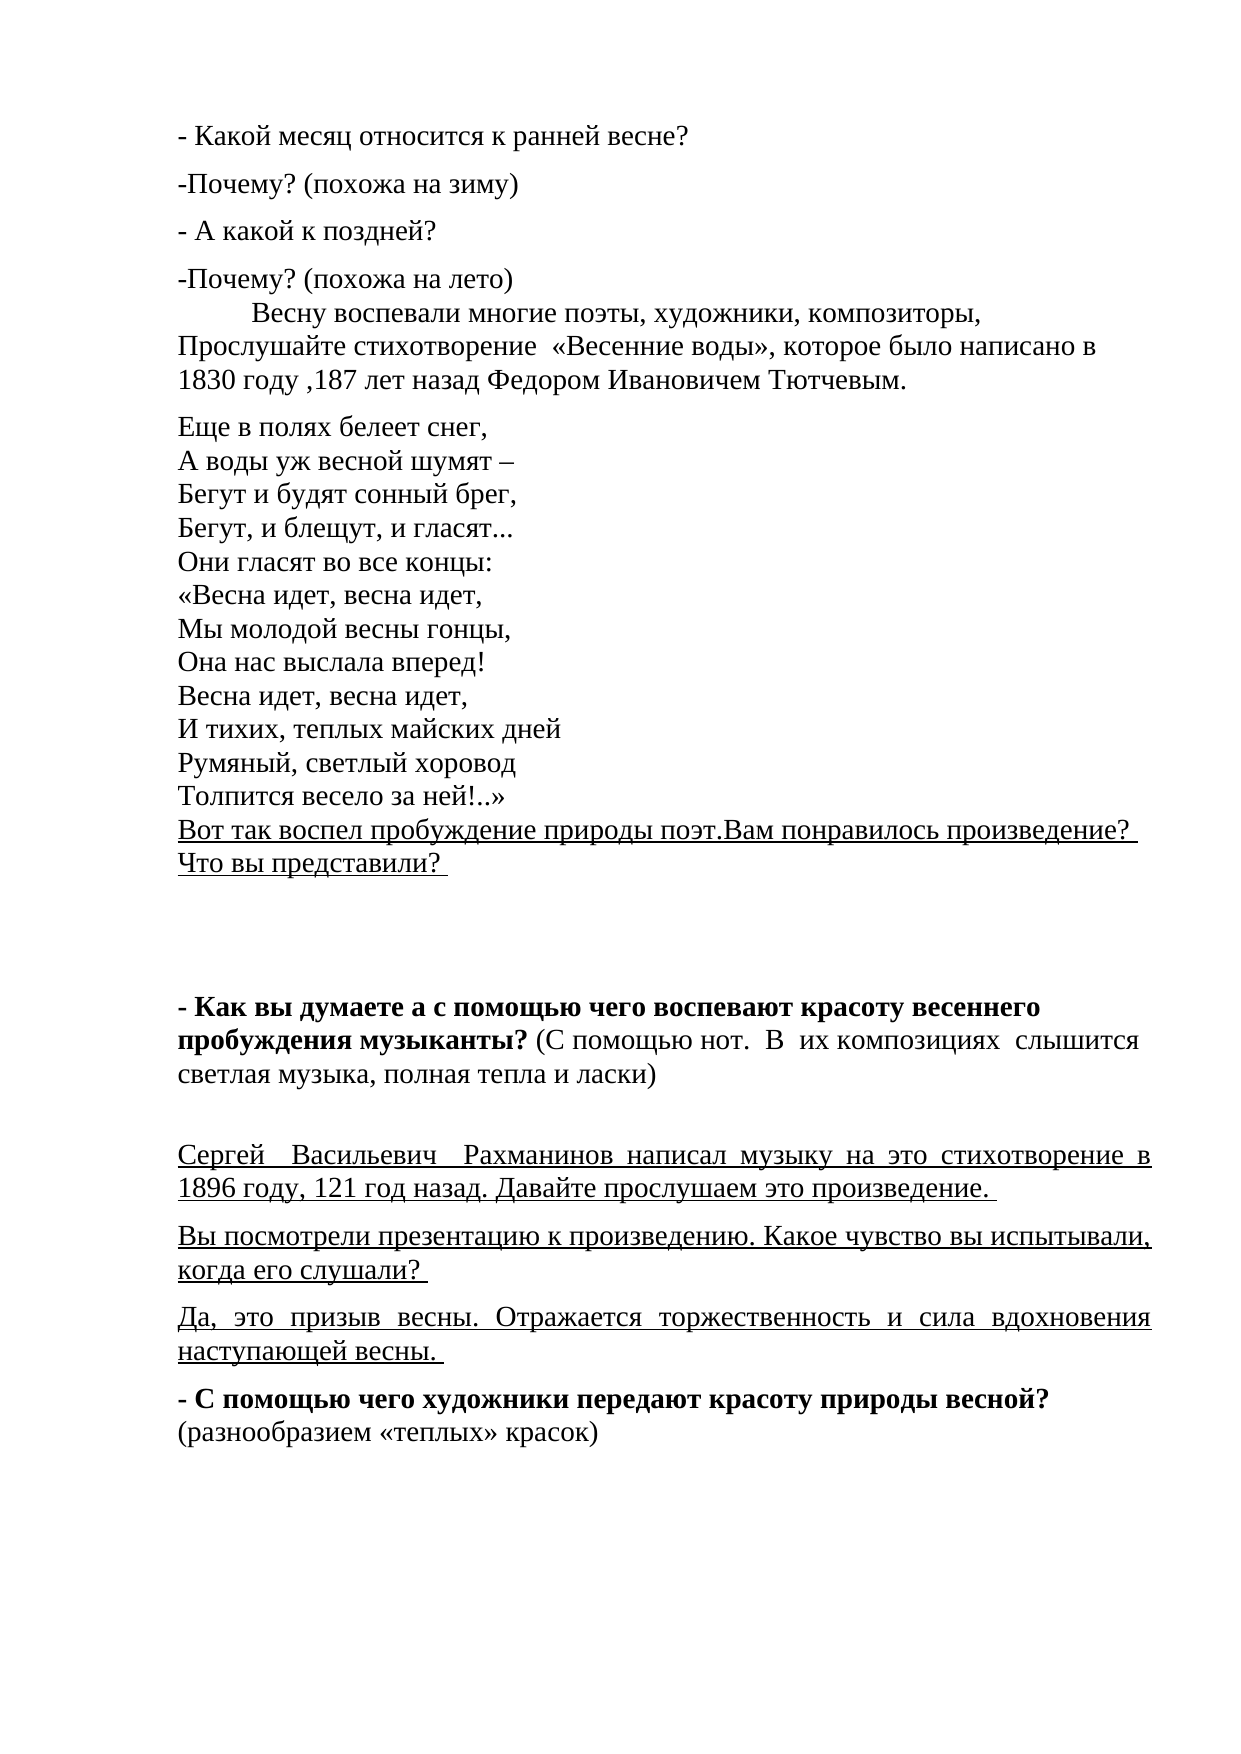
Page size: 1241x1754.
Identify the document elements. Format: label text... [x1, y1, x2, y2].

text Вы посмотрели презентацию к произведению. Какое чувство вы испытывали, когда его слушали? [177, 1248, 1152, 1285]
text -Почему? (похожа на лето) [177, 261, 1152, 295]
text Они гласят во все концы: «Весна идет, весна идет, Мы молодой весны гонцы, Она нас выслала вперед! [177, 544, 1152, 678]
text Да, это призыв весны. Отражается торжественность и сила вдохновения наступающей весны. [177, 1330, 1152, 1367]
text Сергей Васильевич Рахманинов написал музыку на это стихотворение в 1896 году, 121 год назад. Давайте прослушаем это произведение. [177, 1167, 1152, 1204]
text - С помощью чего художники передают красоту природы весной? (разнообразием «теплых» красок) [177, 1381, 1152, 1448]
text - А какой к поздней? [177, 213, 1152, 247]
text Весну воспевали многие поэты, художники, композиторы, Прослушайте стихотворение «Весенние воды», которое было написано в 1830 году ,187 лет назад Федором Ивановичем Тютчевым. [177, 295, 1152, 395]
text Сергей Васильевич Рахманинов написал музыку на это стихотворение в 1896 году, 121 год назад. Давайте прослушаем это произведение. [177, 1137, 1152, 1166]
text Вы посмотрели презентацию к произведению. Какое чувство вы испытывали, когда его слушали? [177, 1218, 1152, 1247]
text - Какой месяц относится к ранней весне? [177, 118, 1152, 152]
text Вот так воспел пробуждение природы поэт.Вам понравилось произведение? Что вы представили? [177, 812, 1152, 879]
text Еще в полях белеет снег, А воды уж весной шумят – Бегут и будят сонный брег, Бегут, и блещут, и гласят... [177, 409, 1152, 544]
text Весна идет, весна идет, И тихих, теплых майских дней Румяный, светлый хоровод Толпится весело за ней!..» [177, 678, 1152, 812]
text Да, это призыв весны. Отражается торжественность и сила вдохновения наступающей весны. [177, 1299, 1152, 1329]
text -Почему? (похожа на зиму) [177, 166, 1152, 199]
text - Как вы думаете а с помощью чего воспевают красоту весеннего пробуждения музыканты? (С помощью нот. В их композициях слышится светлая музыка, полная тепла и ласки) [177, 989, 1152, 1089]
